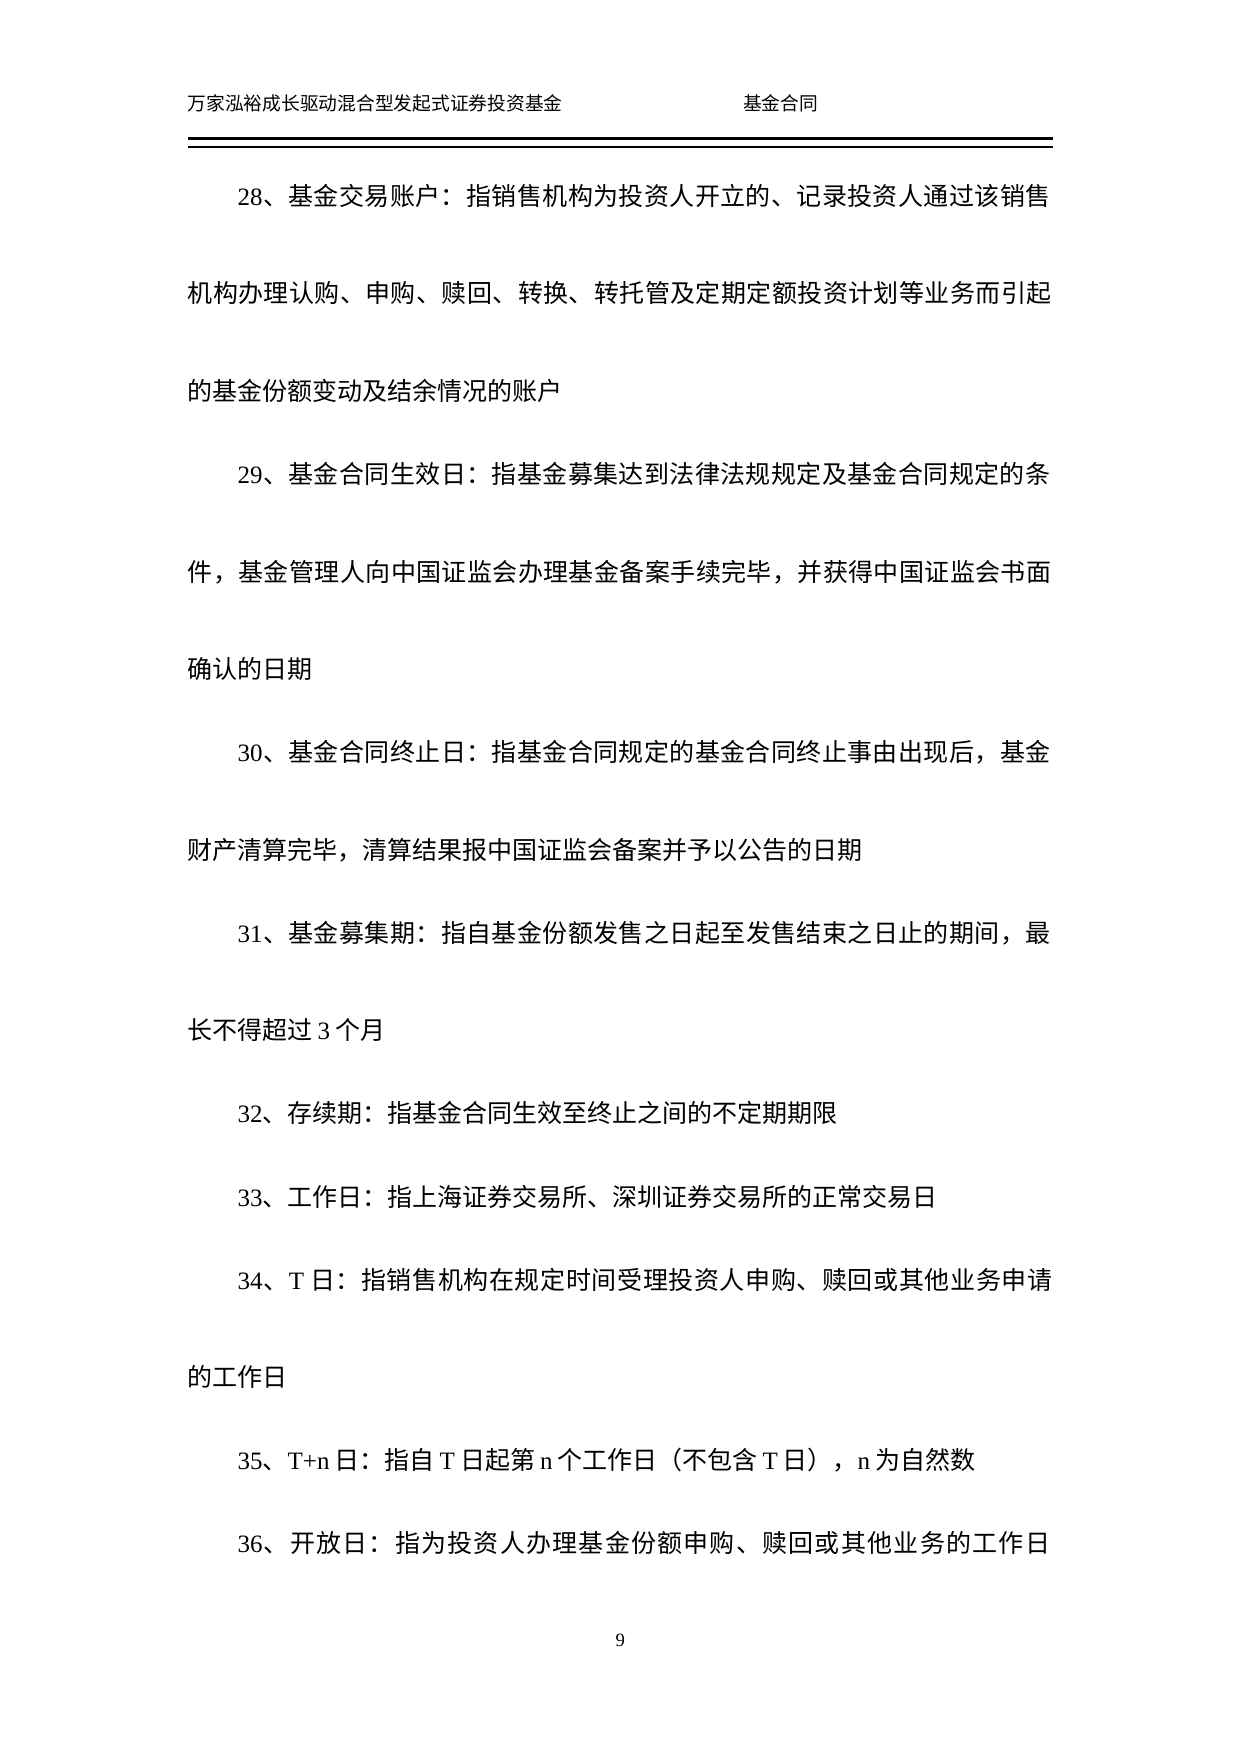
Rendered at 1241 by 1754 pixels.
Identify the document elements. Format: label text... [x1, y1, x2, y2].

text 32、存续期：指基金合同生效至终止之间的不定期期限 [187, 1079, 1053, 1144]
text 35、T+n日：指自T日起第n个工作日（不包含T日），n为自然数 [187, 1426, 1053, 1491]
text 30、基金合同终止日：指基金合同规定的基金合同终止事由出现后，基金财产清算完毕，清算结果报中国证监会备案并予以公告的日期 [187, 718, 1053, 881]
text 31、基金募集期：指自基金份额发售之日起至发售结束之日止的期间，最长不得超过3个月 [187, 899, 1053, 1061]
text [187, 1509, 1053, 1574]
text 34、T日：指销售机构在规定时间受理投资人申购、赎回或其他业务申请的工作日 [187, 1246, 1053, 1408]
text 29、基金合同生效日：指基金募集达到法律法规规定及基金合同规定的条件，基金管理人向中国证监会办理基金备案手续完毕，并获得中国证监会书面确认的日期 [187, 440, 1053, 700]
text 28、基金交易账户：指销售机构为投资人开立的、记录投资人通过该销售机构办理认购、申购、赎回、转换、转托管及定期定额投资计划等业务而引起的基金份额变动及结余情况的账户 [187, 162, 1053, 422]
text 33、工作日：指上海证券交易所、深圳证券交易所的正常交易日 [187, 1163, 1053, 1228]
